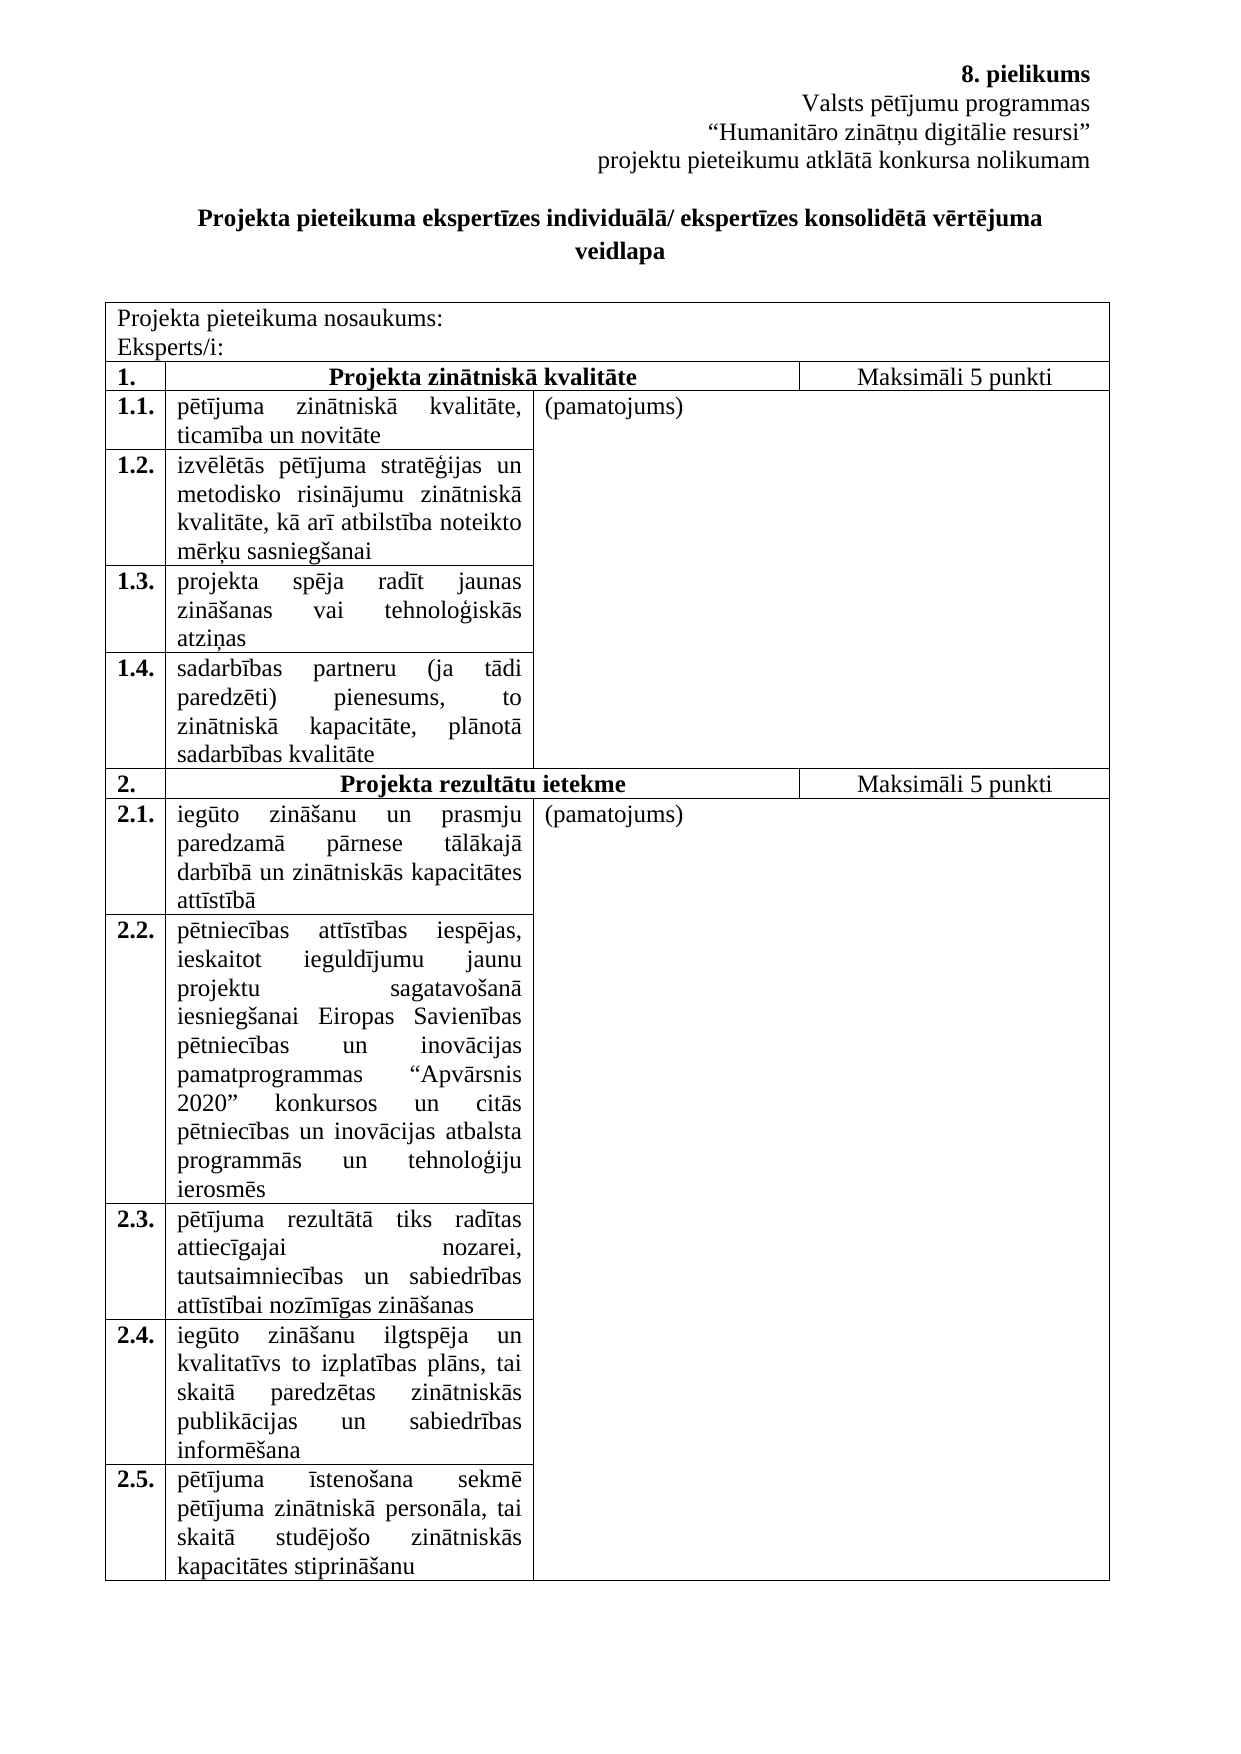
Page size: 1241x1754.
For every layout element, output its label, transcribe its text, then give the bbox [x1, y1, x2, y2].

table_cell iegūto zināšanu un prasmju paredzamā pārnese tālākajā darbībā un zinātniskās kapacitātes attīstībā [166, 799, 533, 914]
text projektu pieteikumu atklātā konkursa nolikumam [150, 145, 1090, 174]
table_cell 2.3. [106, 1204, 165, 1319]
table_cell Maksimāli 5 punkti [800, 769, 1109, 798]
table_cell (pamatojums) [534, 799, 1109, 1579]
table_cell iegūto zināšanu ilgtspēja un kvalitatīvs to izplatības plāns, tai skaitā paredzētas zinātniskās publikācijas un sabiedrības informēšana [166, 1320, 533, 1463]
text “” [150, 117, 1090, 145]
table_cell 2.5. [106, 1465, 165, 1579]
text 8. pielikums [150, 59, 1090, 88]
table_cell pētījuma rezultātā tiks radītas attiecīgajai nozarei, tautsaimniecības un sabiedrības attīstībai nozīmīgas zināšanas [166, 1204, 533, 1319]
text Valsts pētījumu programmas [150, 88, 1090, 117]
table_cell 2.1. [106, 799, 165, 914]
table_cell pētniecības attīstības iespējas, ieskaitot ieguldījumu jaunu projektu sagatavošanā iesniegšanai Eiropas Savienības pētniecības un inovācijas pamatprogrammas “Apvārsnis 2020” konkursos un citās pētniecības un inovācijas atbalsta programmās un tehnoloģiju ierosmēs [166, 915, 533, 1203]
table_cell pētījuma zinātniskā kvalitāte, ticamība un novitāte [166, 391, 533, 449]
text Projekta pieteikuma ekspertīzes individuālā/ ekspertīzes konsolidētā vērtējuma veidlapa [150, 203, 1090, 265]
table_cell 1.1. [106, 391, 165, 449]
table_cell 1.2. [106, 450, 165, 565]
table_cell Maksimāli 5 punkti [800, 362, 1109, 390]
table_cell izvēlētās pētījuma stratēģijas un metodisko risinājumu zinātniskā kvalitāte, kā arī atbilstība noteikto mērķu sasniegšanai [166, 450, 533, 565]
table_cell sadarbības partneru (ja tādi paredzēti) pienesums, to zinātniskā kapacitāte, plānotā sadarbības kvalitāte [166, 653, 533, 768]
table_cell 2. [106, 769, 165, 798]
table_cell 1.4. [106, 653, 165, 768]
table_cell Projekta rezultātu ietekme [166, 769, 799, 798]
table_cell pētījuma īstenošana sekmē pētījuma zinātniskā personāla, tai skaitā studējošo zinātniskās kapacitātes stiprināšanu [166, 1465, 533, 1579]
table_header Projekta pieteikuma nosaukums: Eksperts/i: [106, 303, 1109, 361]
table_cell 1. [106, 362, 165, 390]
table_cell (pamatojums) [534, 391, 1109, 768]
table_cell 1.3. [106, 566, 165, 652]
table_cell 2.2. [106, 915, 165, 1203]
table_cell Projekta zinātniskā kvalitāte [166, 362, 799, 390]
table_cell 2.4. [106, 1320, 165, 1463]
table_cell projekta spēja radīt jaunas zināšanas vai tehnoloģiskās atziņas [166, 566, 533, 652]
